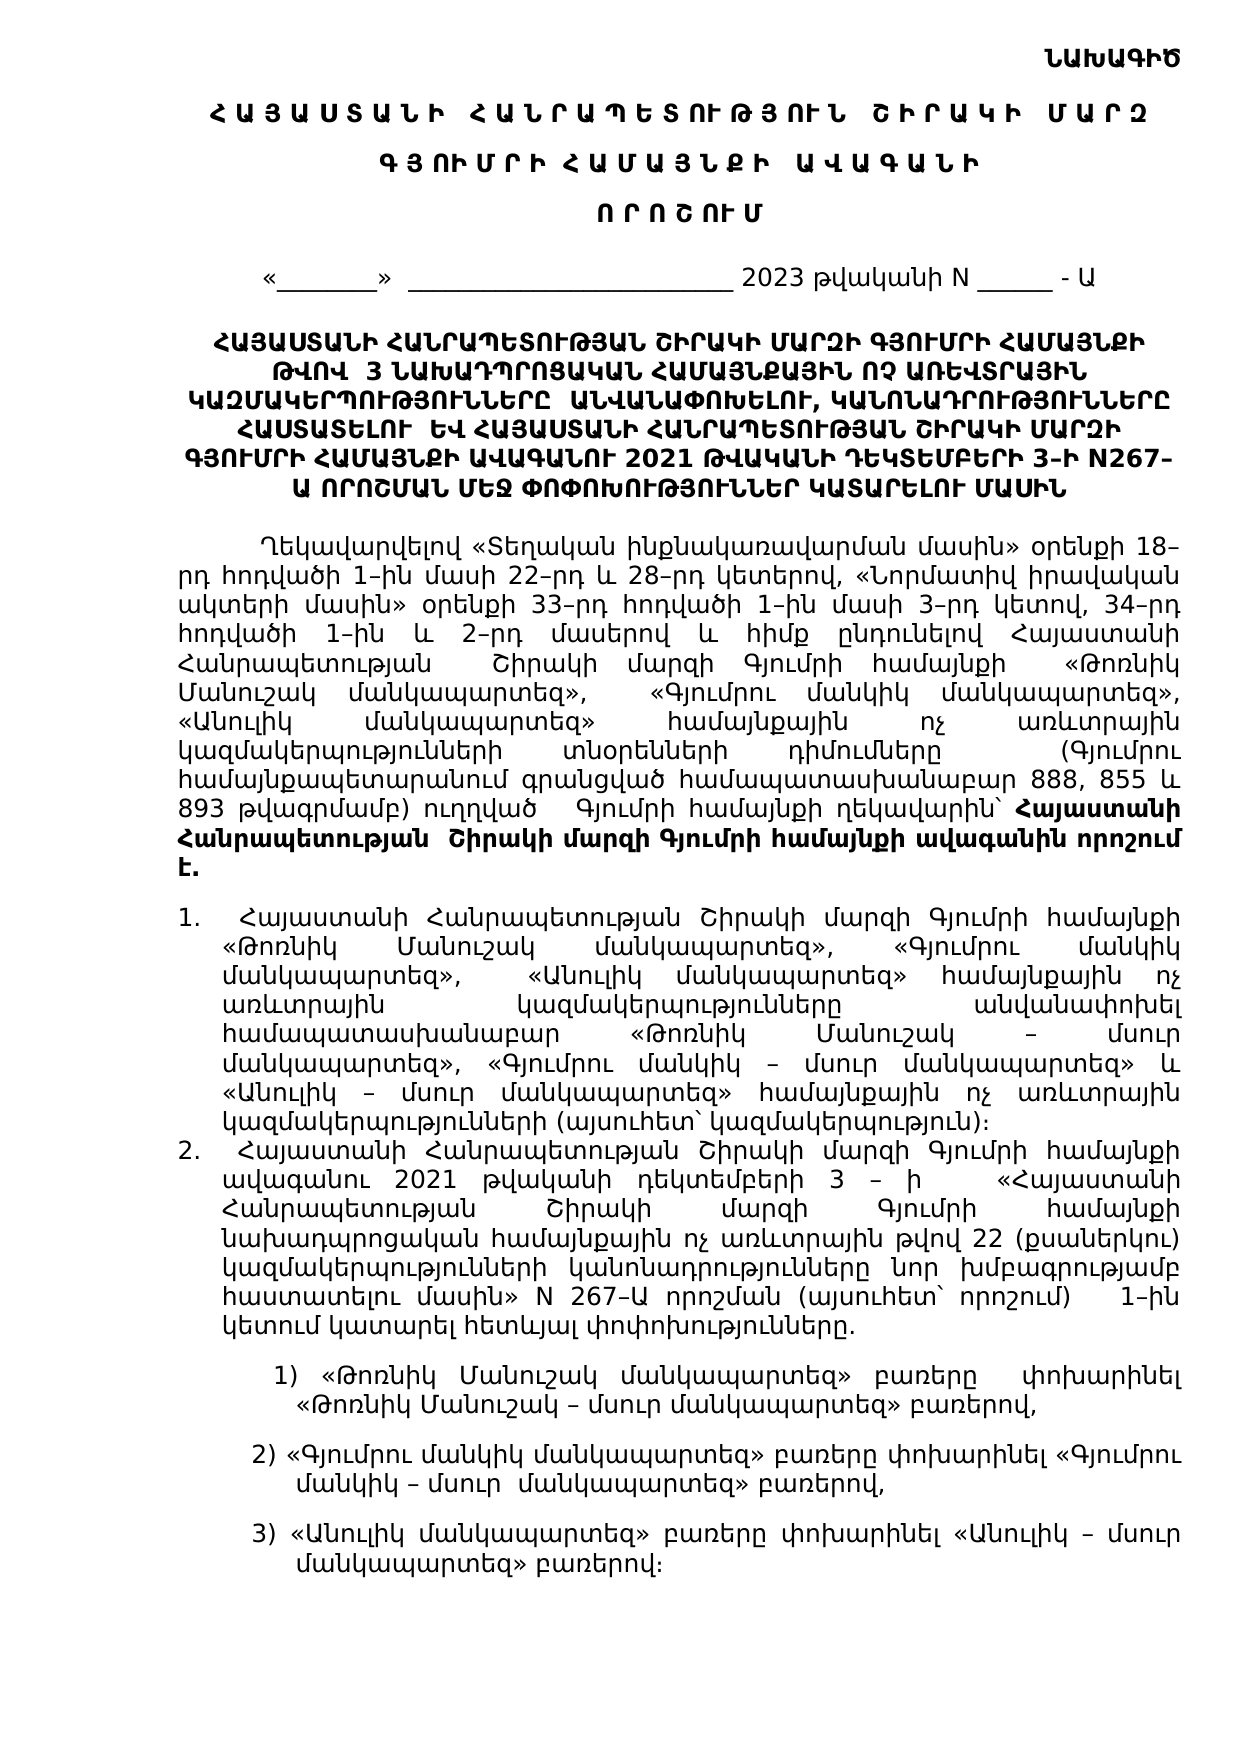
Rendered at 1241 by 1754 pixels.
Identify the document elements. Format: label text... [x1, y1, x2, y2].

text 3) «Անուլիկ մանկապարտեզ» բառերը փոխարինել «Անուլիկ – մսուր մանկապարտեզ» բառերով։ [251, 1519, 1181, 1578]
text Ղեկավարվելով «Տեղական ինքնակառավարման մասին» օրենքի 18–րդ հոդվածի 1–ին մասի 22–րդ և 28–րդ կետերով, «Նորմատիվ իրավական ակտերի մասին» օրենքի 33–րդ հոդվածի 1–ին մասի 3–րդ կետով, 34–րդ հոդվածի 1–ին և 2–րդ մասերով և հիմք ընդունելով Հայաստանի Հանրապետության Շիրակի մարզի Գյումրի համայնքի «Թոռնիկ Մանուշակ մանկապարտեզ», «Գյումրու մանկիկ մանկապարտեզ», «Անուլիկ մանկապարտեզ» համայնքային ոչ առևտրային կազմակերպությունների տնօրենների դիմումները (Գյումրու համայնքապետարանում գրանցված համապատասխանաբար 888, 855 և 893 թվագրմամբ) ուղղված Գյումրի համայնքի ղեկավարին՝ Հայաստանի Հանրապետության Շիրակի մարզի Գյումրի համայնքի ավագանին որոշում է․ [177, 532, 1181, 882]
text 2. Հայաստանի Հանրապետության Շիրակի մարզի Գյումրի համայնքի ավագանու 2021 թվականի դեկտեմբերի 3 – ի «Հայաստանի Հանրապետության Շիրակի մարզի Գյումրի համայնքի նախադպրոցական համայնքային ոչ առևտրային թվով 22 (քսաներկու) կազմակերպությունների կանոնադրությունները նոր խմբագրությամբ հաստատելու մասին» N 267–Ա որոշման (այսուհետ՝ որոշում) 1–ին կետում կատարել հետևյալ փոփոխությունները. [177, 1136, 1181, 1340]
text 2) «Գյումրու մանկիկ մանկապարտեզ» բառերը փոխարինել «Գյումրու մանկիկ – մսուր մանկապարտեզ» բառերով, [251, 1440, 1181, 1499]
text Գ Յ ՈԻ Մ Ր Ի Հ Ա Մ Ա Յ Ն Ք Ի Ա Վ Ա Գ Ա Ն Ի [177, 149, 1181, 178]
text ՀԱՅԱՍՏԱՆԻ ՀԱՆՐԱՊԵՏՈՒԹՅԱՆ ՇԻՐԱԿԻ ՄԱՐԶԻ ԳՅՈՒՄՐԻ ՀԱՄԱՅՆՔԻ ԹՎՈՎ 3 ՆԱԽԱԴՊՐՈՑԱԿԱՆ ՀԱՄԱՅՆՔԱՅԻՆ ՈՉ ԱՌԵՎՏՐԱՅԻՆ ԿԱԶՄԱԿԵՐՊՈՒԹՅՈՒՆՆԵՐԸ ԱՆՎԱՆԱՓՈԽԵԼՈՒ, ԿԱՆՈՆԱԴՐՈՒԹՅՈՒՆՆԵՐԸ ՀԱՍՏԱՏԵԼՈՒ ԵՎ ՀԱՅԱՍՏԱՆԻ ՀԱՆՐԱՊԵՏՈՒԹՅԱՆ ՇԻՐԱԿԻ ՄԱՐԶԻ ԳՅՈՒՄՐԻ ՀԱՄԱՅՆՔԻ ԱՎԱԳԱՆՈՒ 2021 ԹՎԱԿԱՆԻ ԴԵԿՏԵՄԲԵՐԻ 3–Ի N267–Ա ՈՐՈՇՄԱՆ ՄԵՋ ՓՈՓՈԽՈՒԹՅՈՒՆՆԵՐ ԿԱՏԱՐԵԼՈՒ ՄԱՍԻՆ [177, 328, 1181, 503]
text Ո Ր Ո Շ ՈՒ Մ [177, 199, 1181, 228]
text Հ Ա Յ Ա Ս Տ Ա Ն Ի Հ Ա Ն Ր Ա Պ Ե Տ ՈՒ Թ Յ ՈՒ Ն Շ Ի Ր Ա Կ Ի Մ Ա Ր Զ [177, 99, 1181, 128]
text ՆԱԽԱԳԻԾ [177, 44, 1181, 73]
text 1) «Թոռնիկ Մանուշակ մանկապարտեզ» բառերը փոխարինել «Թոռնիկ Մանուշակ – մսուր մանկապարտեզ» բառերով, [251, 1361, 1181, 1419]
list Հայաստանի Հանրապետության Շիրակի մարզի Գյումրի համայնքի «Թոռնիկ Մանուշակ մանկապարտեզ», «Գյումրու մանկիկ մանկապարտեզ», «Անուլիկ մանկապարտեզ» համայնքային ոչ առևտրային կազմակերպությունները անվանափոխել համապատասխանաբար «Թոռնիկ Մանուշակ – մսուր մանկապարտեզ», «Գյումրու մանկիկ – մսուր մանկապարտեզ» և «Անուլիկ – մսուր մանկապարտեզ» համայնքային ոչ առևտրային կազմակերպությունների (այսուհետ՝ կազմակերպություն)։ [177, 903, 1181, 1136]
text «________» __________________________ 2023 թվականի N ______ - Ա [177, 263, 1181, 292]
